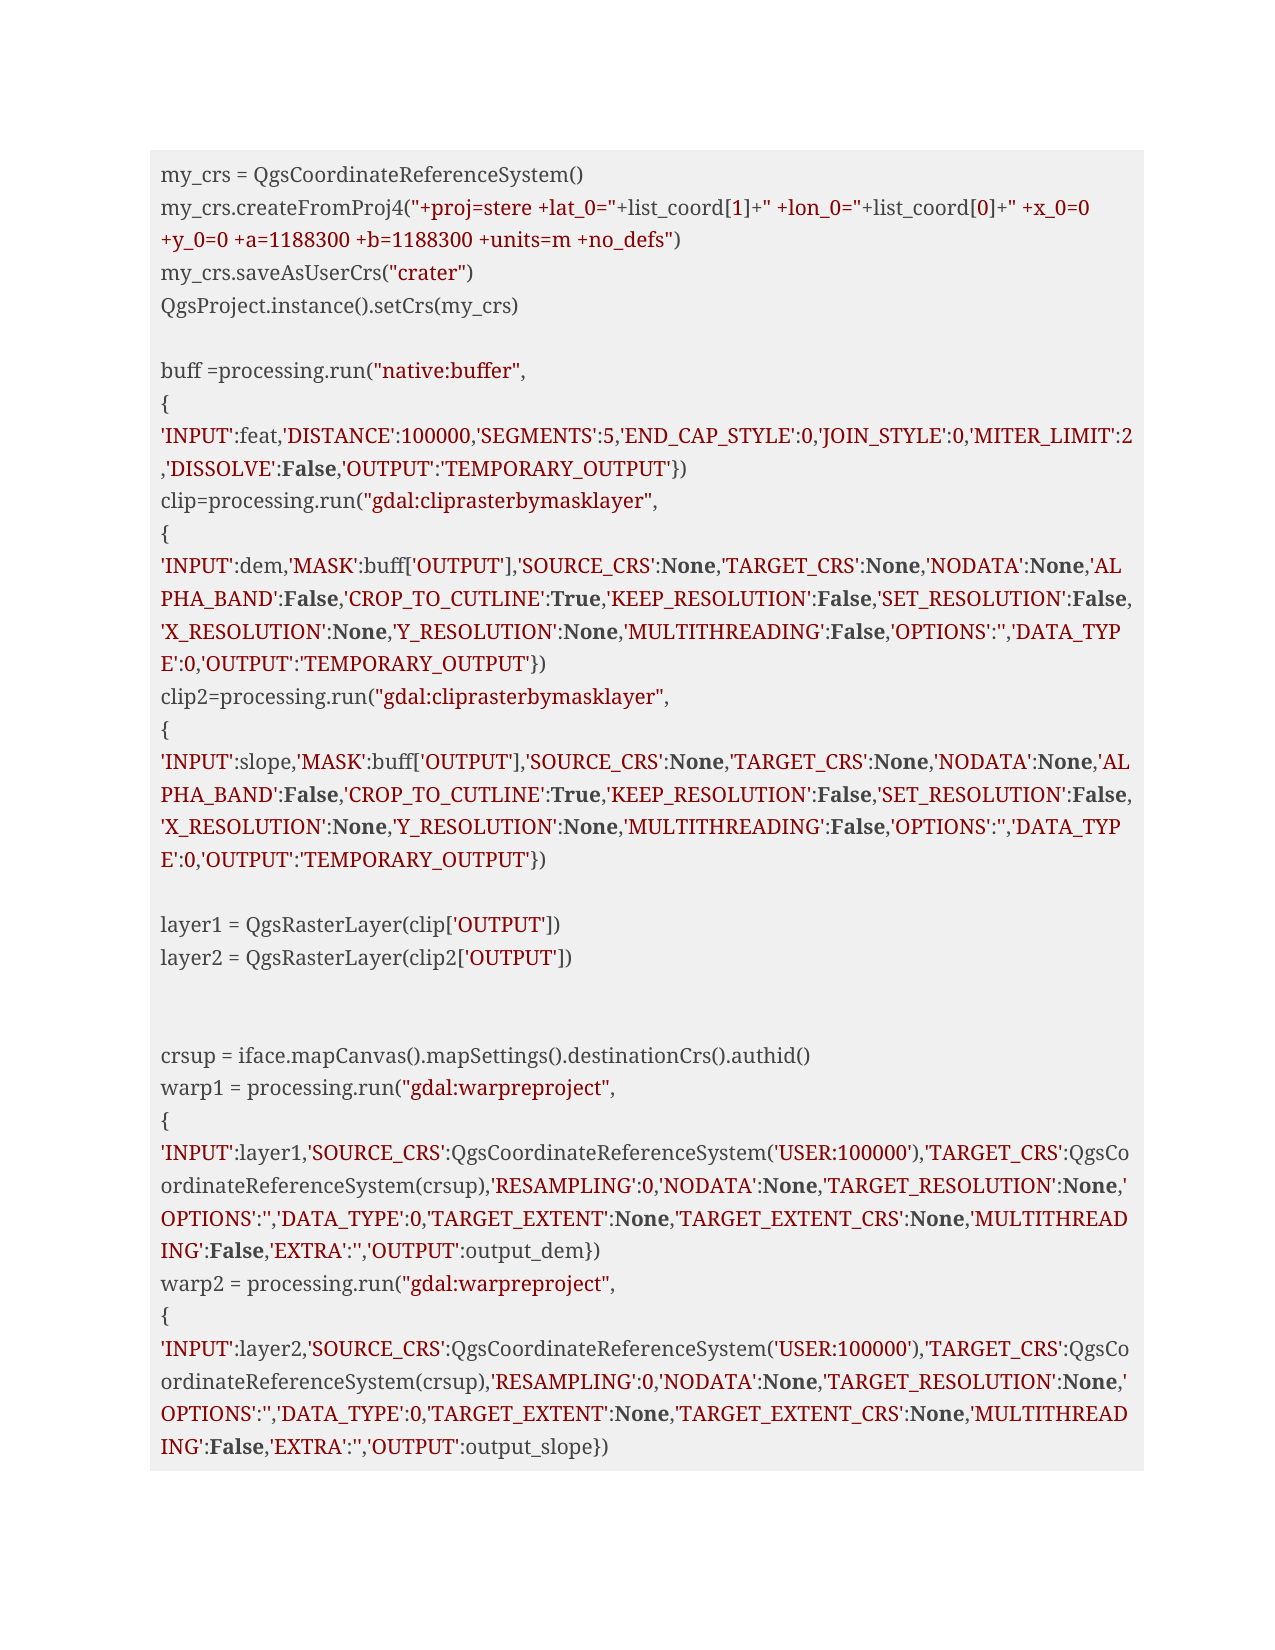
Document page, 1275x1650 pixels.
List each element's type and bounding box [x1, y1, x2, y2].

table_header [150, 150, 1144, 1471]
